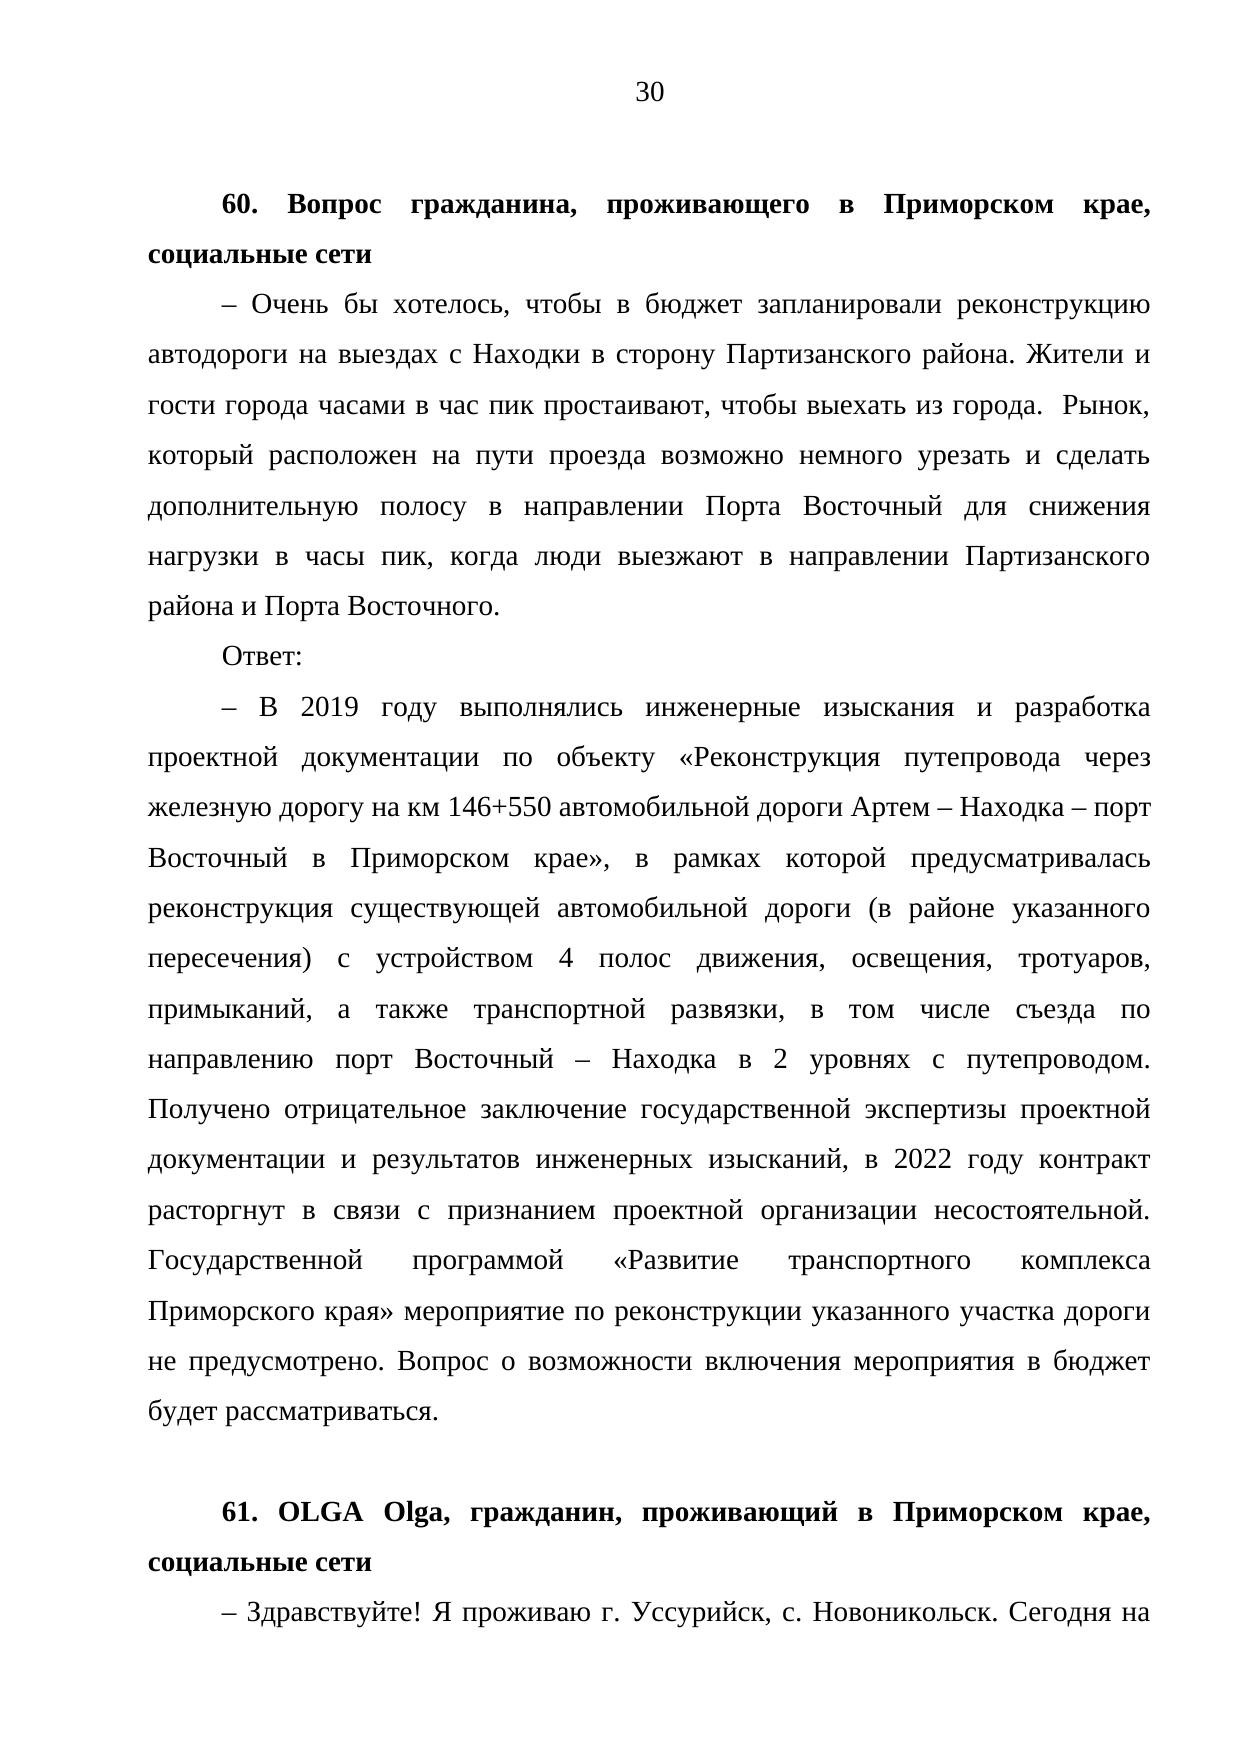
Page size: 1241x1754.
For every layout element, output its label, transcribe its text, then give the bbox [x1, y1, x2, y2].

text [148, 1594, 1152, 1628]
text – В 2019 году выполнялись инженерные изыскания и разработка проектной документации по объекту «Реконструкция путепровода через железную дорогу на км 146+550 автомобильной дороги Артем – Находка – порт Восточный в Приморском крае», в рамках которой предусматривалась реконструкция существующей автомобильной дороги (в районе указанного пересечения) с устройством 4 полос движения, освещения, тротуаров, примыканий, а также транспортной развязки, в том числе съезда по направлению порт Восточный – Находка в 2 уровнях с путепроводом. Получено отрицательное заключение государственной экспертизы проектной документации и результатов инженерных изысканий, в 2022 году контракт расторгнут в связи с признанием проектной организации несостоятельной. Государственной программой «Развитие транспортного комплекса Приморского края» мероприятие по реконструкции указанного участка дороги не предусмотрено. Вопрос о возможности включения мероприятия в бюджет будет рассматриваться. [148, 689, 1152, 1427]
text – ⁠Очень бы хотелось, чтобы в бюджет запланировали реконструкцию автодороги на выездах с Находки в сторону Партизанского района. Жители и гости города часами в час пик простаивают, чтобы выехать из города. Рынок, который расположен на пути проезда возможно немного урезать и сделать дополнительную полосу в направлении Порта Восточный для снижения нагрузки в часы пик, когда люди выезжают в направлении Партизанского района и Порта Восточного. [148, 286, 1152, 622]
text 60. Вопрос гражданина, проживающего в Приморском крае, социальные сети [148, 186, 1152, 269]
text Ответ: [148, 638, 1152, 672]
text 61. OLGA Olga, гражданин, проживающий в Приморском крае, социальные сети [148, 1494, 1152, 1578]
